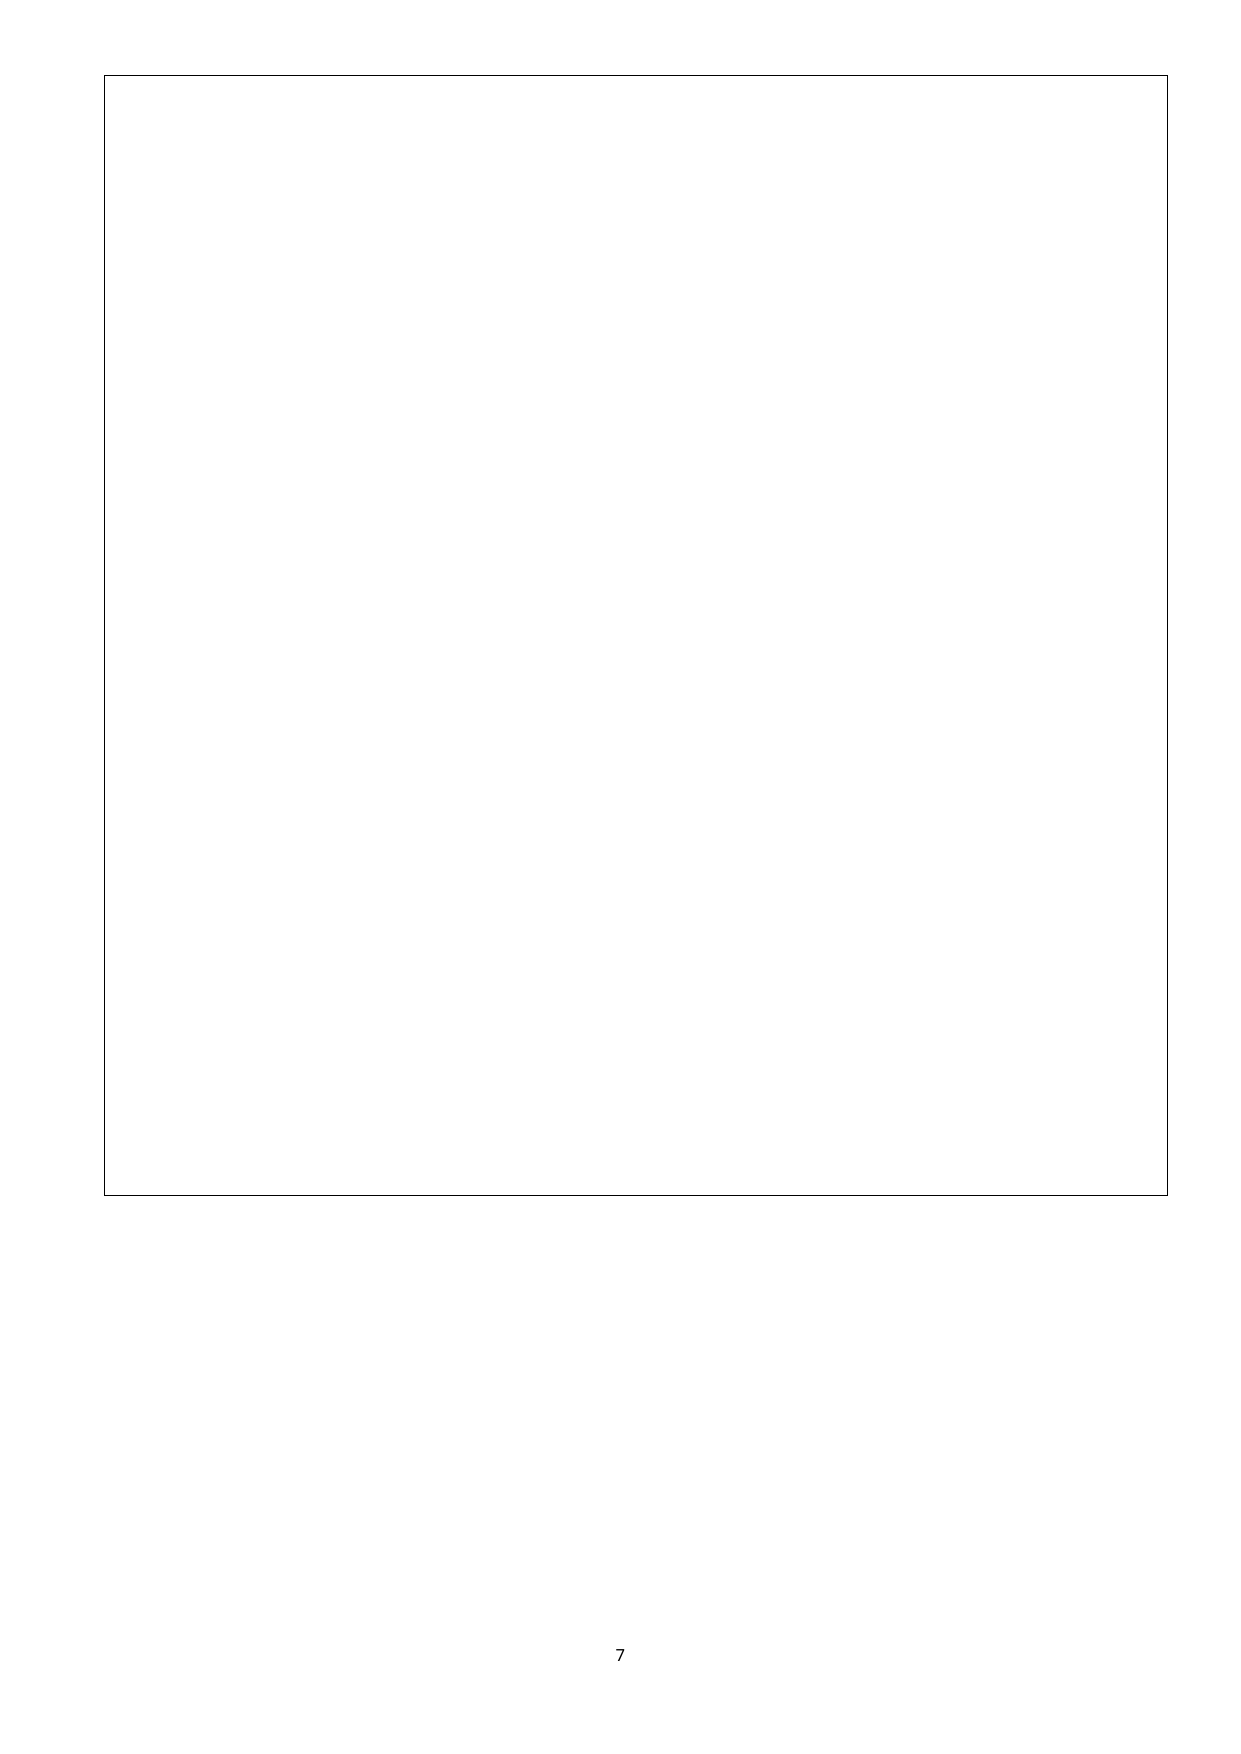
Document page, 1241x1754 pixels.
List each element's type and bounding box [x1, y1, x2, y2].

table_header [105, 76, 1167, 1195]
